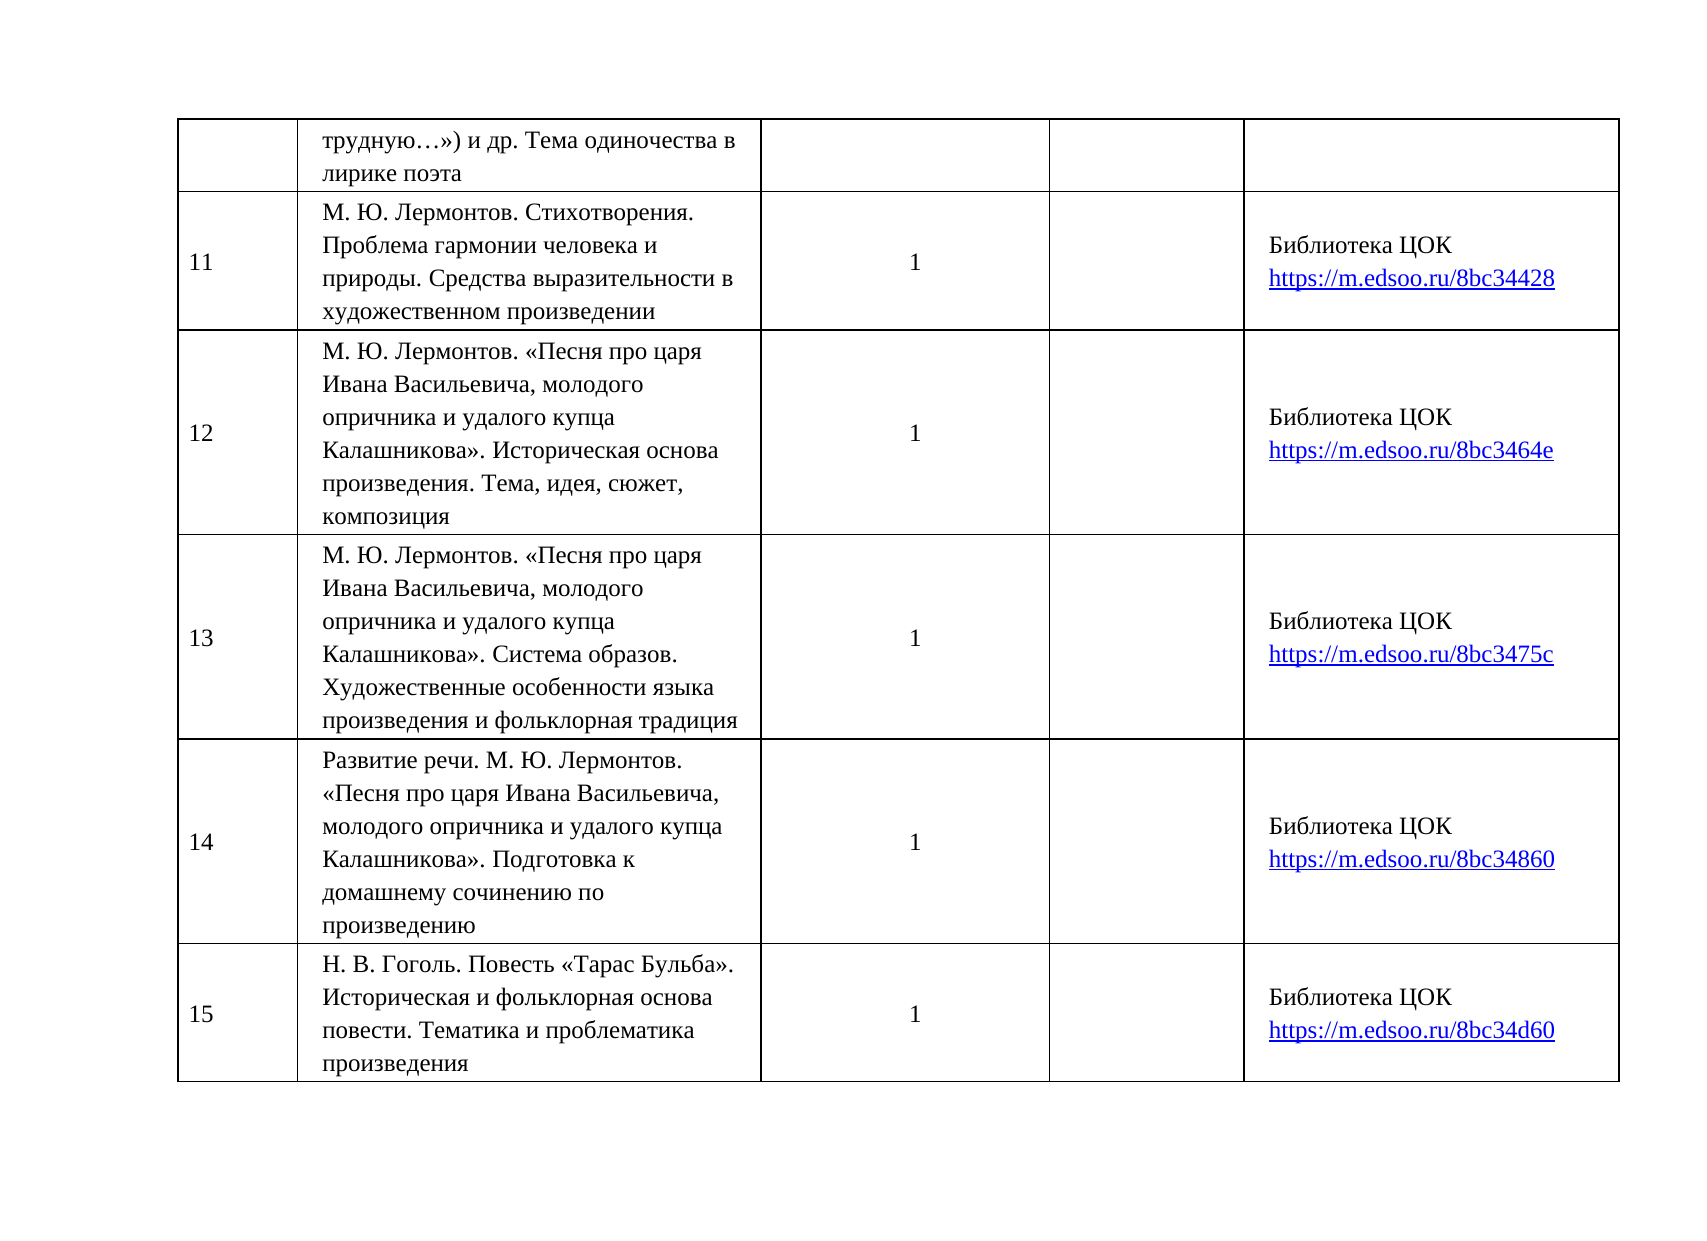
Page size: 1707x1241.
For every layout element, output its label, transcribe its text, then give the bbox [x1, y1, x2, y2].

table_cell 1 [762, 944, 1049, 1081]
table_cell Библиотека ЦОК https://m.edsoo.ru/8bc34428 [1245, 192, 1618, 329]
table_cell М. Ю. Лермонтов. «Песня про царя Ивана Васильевича, молодого опричника и удалого купца Калашникова». Историческая основа произведения. Тема, идея, сюжет, композиция [298, 331, 760, 533]
table_cell 15 [179, 944, 297, 1081]
table_cell М. Ю. Лермонтов. Стихотворения. Проблема гармонии человека и природы. Средства выразительности в художественном произведении [298, 192, 760, 329]
table_cell Библиотека ЦОК https://m.edsoo.ru/8bc34860 [1245, 740, 1618, 942]
table_cell 1 [762, 331, 1049, 533]
table_cell 1 [762, 740, 1049, 942]
table_cell Библиотека ЦОК https://m.edsoo.ru/8bc34d60 [1245, 944, 1618, 1081]
table_cell Развитие речи. М. Ю. Лермонтов. «Песня про царя Ивана Васильевича, молодого опричника и удалого купца Калашникова». Подготовка к домашнему сочинению по произведению [298, 740, 760, 942]
table_cell 1 [762, 120, 1049, 191]
table_cell [1050, 331, 1243, 533]
table_cell 1 [762, 192, 1049, 329]
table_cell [298, 120, 760, 191]
table_cell Библиотека ЦОК https://m.edsoo.ru/8bc3475c [1245, 535, 1618, 738]
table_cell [1245, 120, 1618, 191]
table_cell 10 [179, 120, 297, 191]
table_cell Н. В. Гоголь. Повесть «Тарас Бульба». Историческая и фольклорная основа повести. Тематика и проблематика произведения [298, 944, 760, 1081]
table_cell М. Ю. Лермонтов. «Песня про царя Ивана Васильевича, молодого опричника и удалого купца Калашникова». Система образов. Художественные особенности языка произведения и фольклорная традиция [298, 535, 760, 738]
table_cell 1 [762, 535, 1049, 738]
table_cell [1050, 120, 1243, 191]
table_cell Библиотека ЦОК https://m.edsoo.ru/8bc3464e [1245, 331, 1618, 533]
table_cell 13 [179, 535, 297, 738]
table_cell 12 [179, 331, 297, 533]
table_cell [1050, 740, 1243, 942]
table_cell [1050, 535, 1243, 738]
table_cell 11 [179, 192, 297, 329]
table_cell [1050, 192, 1243, 329]
table_cell 14 [179, 740, 297, 942]
table_cell [1050, 944, 1243, 1081]
